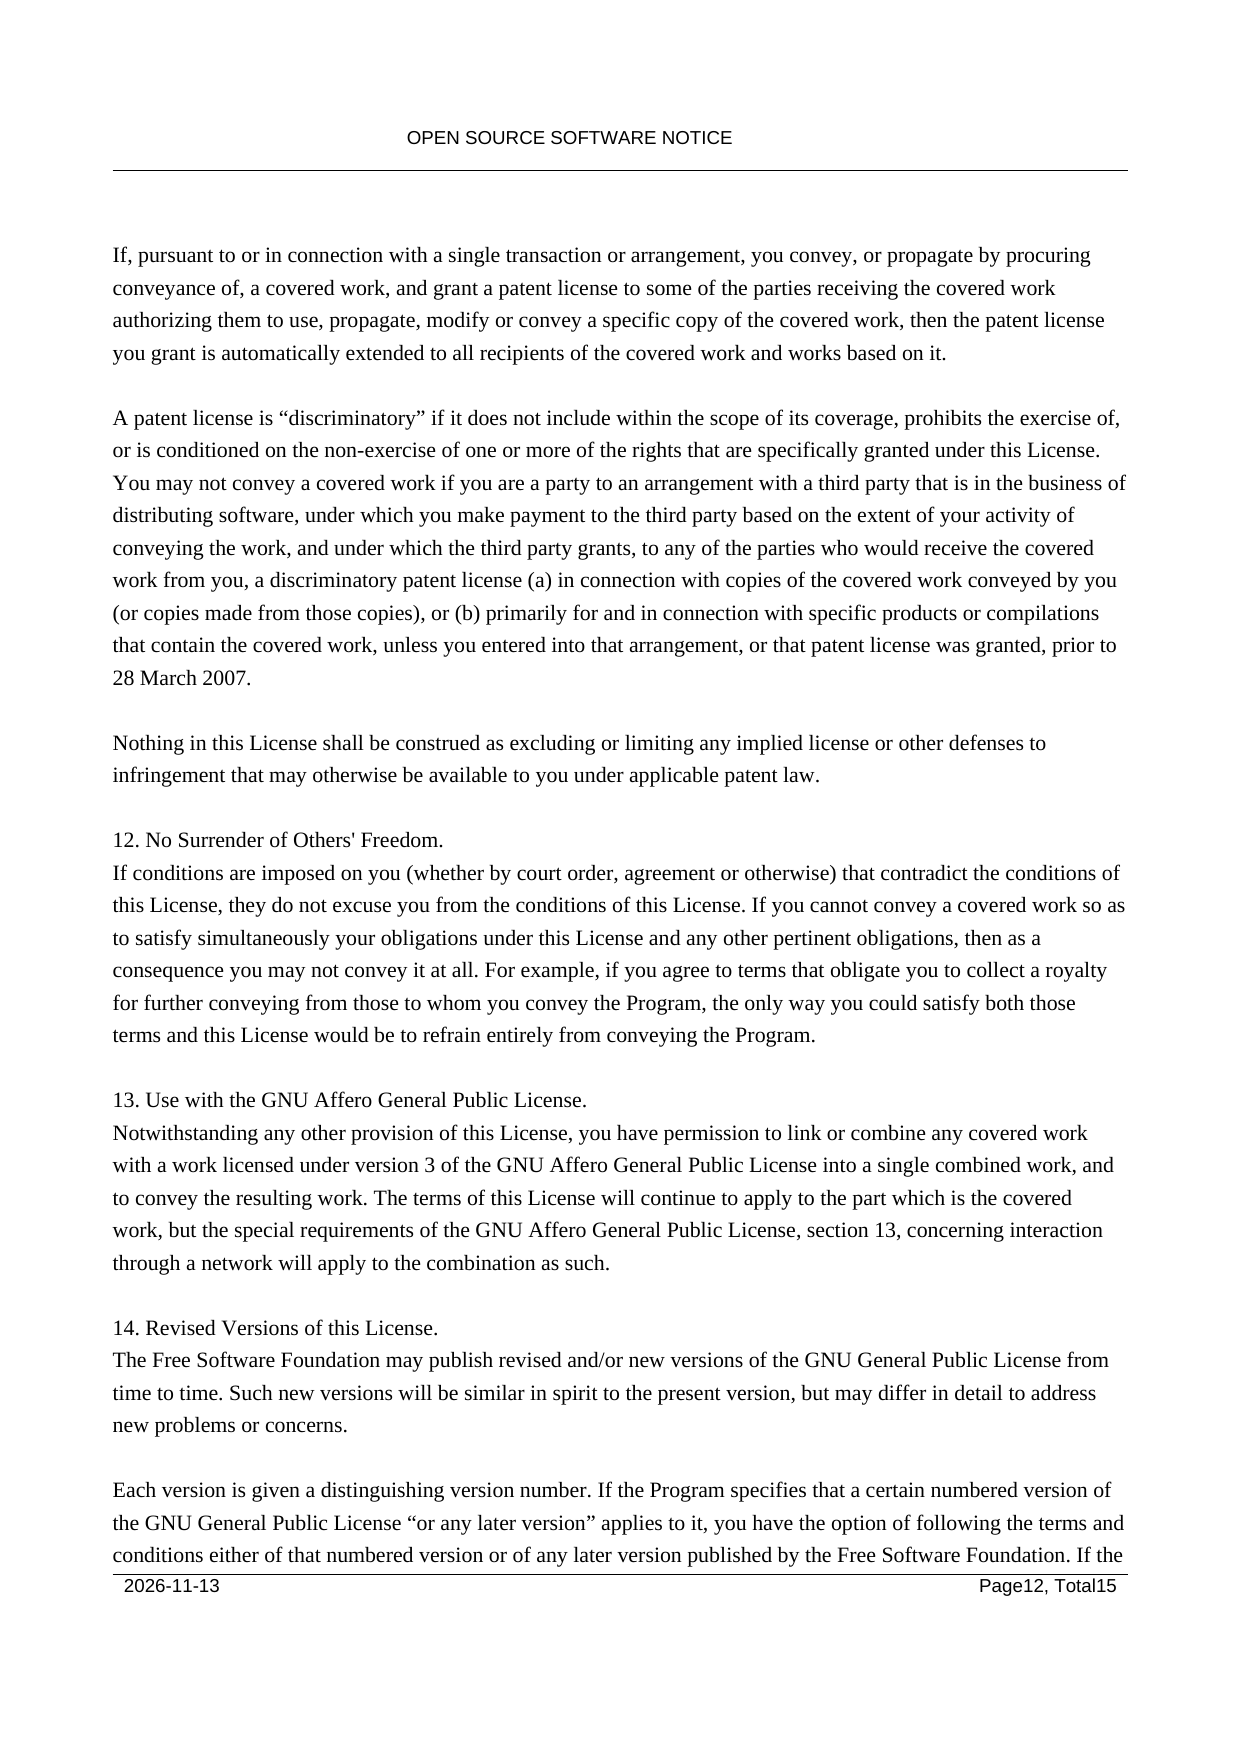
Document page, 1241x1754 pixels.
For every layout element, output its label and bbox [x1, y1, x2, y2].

text [112, 206, 1128, 1571]
